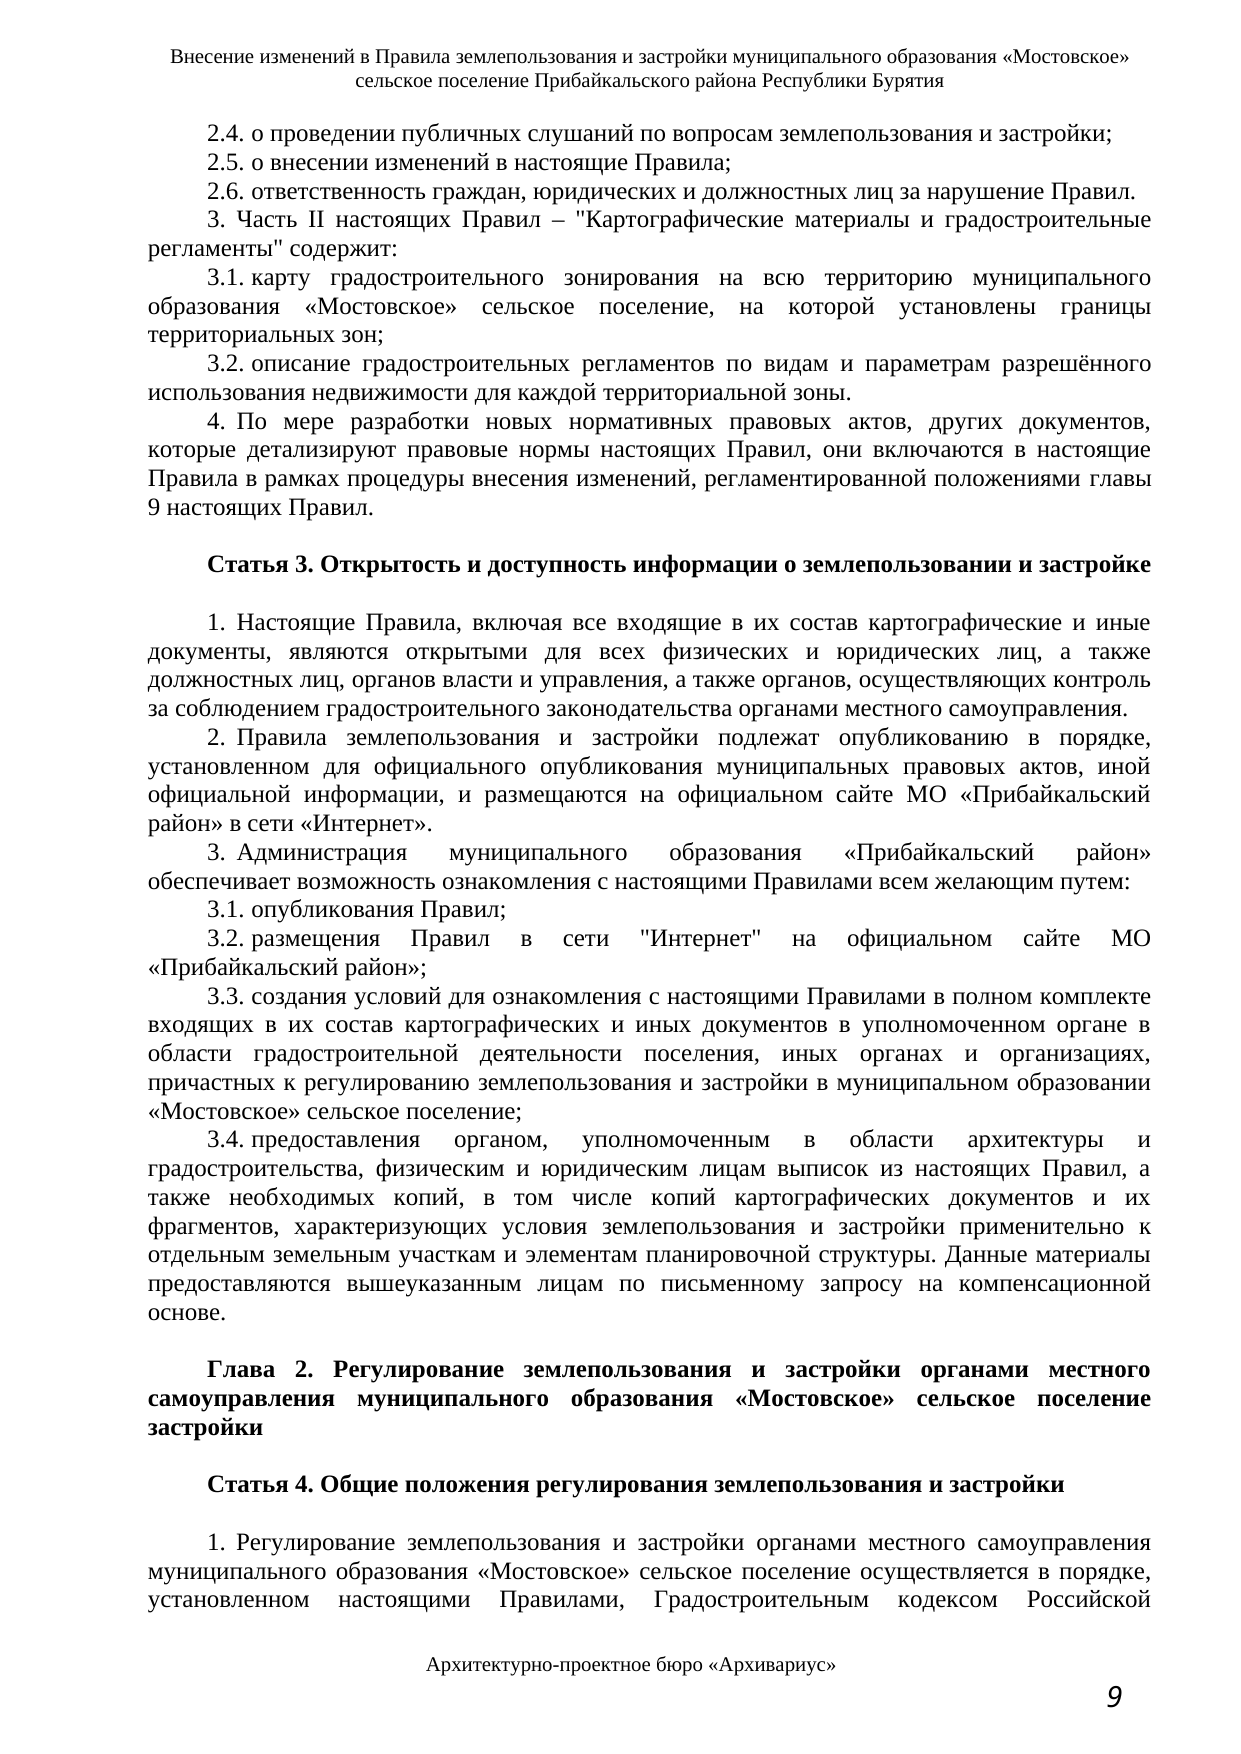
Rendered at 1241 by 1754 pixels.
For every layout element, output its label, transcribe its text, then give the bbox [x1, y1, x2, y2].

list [148, 1527, 1152, 1613]
list Администрация муниципального образования «Прибайкальский район» обеспечивает возможность ознакомления с настоящими Правилами всем желающим путем: [148, 837, 1152, 894]
list предоставления органом, уполномоченным в области архитектуры и градостроительства, физическим и юридическим лицам выписок из настоящих Правил, а также необходимых копий, в том числе копий картографических документов и их фрагментов, характеризующих условия землепользования и застройки применительно к отдельным земельным участкам и элементам планировочной структуры. Данные материалы предоставляются вышеуказанным лицам по письменному запросу на компенсационной основе. [148, 1124, 1152, 1326]
list опубликования Правил; [148, 894, 1152, 923]
text Статья 3. Открытость и доступность информации о землепользовании и застройке [148, 549, 1152, 578]
list о внесении изменений в настоящие Правила; [148, 147, 1152, 176]
list создания условий для ознакомления с настоящими Правилами в полном комплекте входящих в их состав картографических и иных документов в уполномоченном органе в области градостроительной деятельности поселения, иных органах и организациях, причастных к регулированию землепользования и застройки в муниципальном образовании «Мостовское» сельское поселение; [148, 981, 1152, 1124]
text Глава 2. Регулирование землепользования и застройки органами местного самоуправления муниципального образования «Мостовское» сельское поселение застройки [148, 1354, 1152, 1441]
list описание градостроительных регламентов по видам и параметрам разрешённого использования недвижимости для каждой территориальной зоны. [148, 348, 1152, 406]
list ответственность граждан, юридических и должностных лиц за нарушение Правил. [148, 176, 1152, 204]
list карту градостроительного зонирования на всю территорию муниципального образования «Мостовское» сельское поселение, на которой установлены границы территориальных зон; [148, 262, 1152, 348]
list По мере разработки новых нормативных правовых актов, других документов, которые детализируют правовые нормы настоящих Правил, они включаются в настоящие Правила в рамках процедуры внесения изменений, регламентированной положениями главы 9 настоящих Правил. [148, 406, 1152, 521]
list Часть II настоящих Правил – "Картографические материалы и градостроительные регламенты" содержит: [148, 204, 1152, 262]
list Настоящие Правила, включая все входящие в их состав картографические и иные документы, являются открытыми для всех физических и юридических лиц, а также должностных лиц, органов власти и управления, а также органов, осуществляющих контроль за соблюдением градостроительного законодательства органами местного самоуправления. [148, 607, 1152, 722]
list Правила землепользования и застройки подлежат опубликованию в порядке, установленном для официального опубликования муниципальных правовых актов, иной официальной информации, и размещаются на официальном сайте МО «Прибайкальский район» в сети «Интернет». [148, 722, 1152, 837]
list о проведении публичных слушаний по вопросам землепользования и застройки; [148, 118, 1152, 147]
text Статья 4. Общие положения регулирования землепользования и застройки [148, 1469, 1152, 1498]
list размещения Правил в сети "Интернет" на официальном сайте МО «Прибайкальский район»; [148, 923, 1152, 981]
